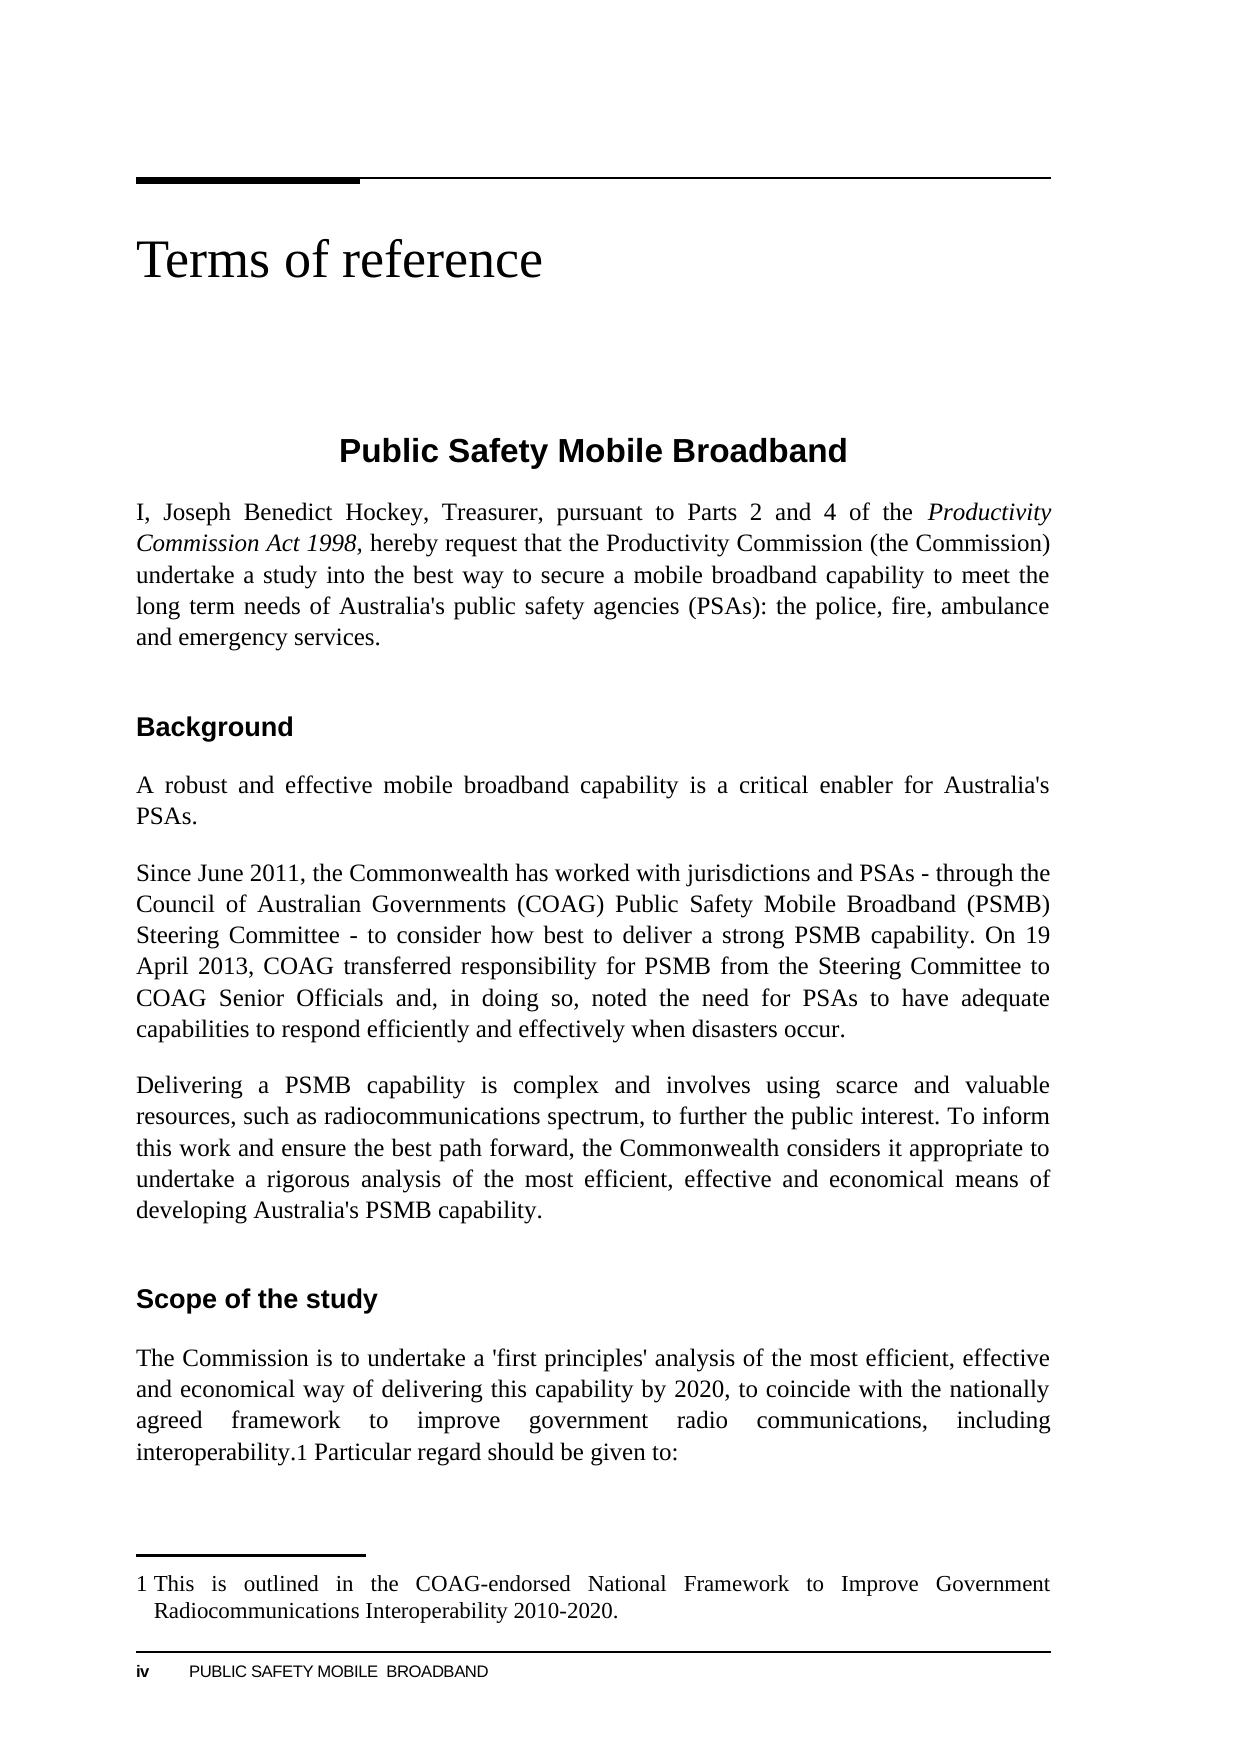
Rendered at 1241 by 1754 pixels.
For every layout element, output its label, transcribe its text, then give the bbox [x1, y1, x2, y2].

text Since June 2011, the Commonwealth has worked with jurisdictions and PSAs - through the Council of Australian Governments (COAG) Public Safety Mobile Broadband (PSMB) Steering Committee - to consider how best to deliver a strong PSMB capability. On 19 April 2013, COAG transferred responsibility for PSMB from the Steering Committee to COAG Senior Officials and, in doing so, noted the need for PSAs to have adequate capabilities to respond efficiently and effectively when disasters occur. [136, 855, 1051, 1043]
text Public Safety Mobile Broadband [136, 431, 1051, 470]
subtitle Terms of reference [136, 227, 1051, 290]
text The Commission is to undertake a 'first principles' analysis of the most efficient, effective and economical way of delivering this capability by 2020, to coincide with the nationally agreed framework to improve government radio communications, including interoperability. Particular regard should be given to: [136, 1341, 1051, 1466]
subtitle Scope of the study [136, 1282, 1051, 1316]
text A robust and effective mobile broadband capability is a critical enabler for Australia's PSAs. [136, 768, 1051, 830]
text I, Joseph Benedict Hockey, Treasurer, pursuant to Parts 2 and 4 of the Productivity Commission Act 1998, hereby request that the Productivity Commission (the Commission) undertake a study into the best way to secure a mobile broadband capability to meet the long term needs of Australia's public safety agencies (PSAs): the police, fire, ambulance and emergency services. [136, 495, 1051, 651]
text Delivering a PSMB capability is complex and involves using scarce and valuable resources, such as radiocommunications spectrum, to further the public interest. To inform this work and ensure the best path forward, the Commonwealth considers it appropriate to undertake a rigorous analysis of the most efficient, effective and economical means of developing Australia's PSMB capability. [136, 1068, 1051, 1224]
subtitle Background [136, 709, 1051, 743]
